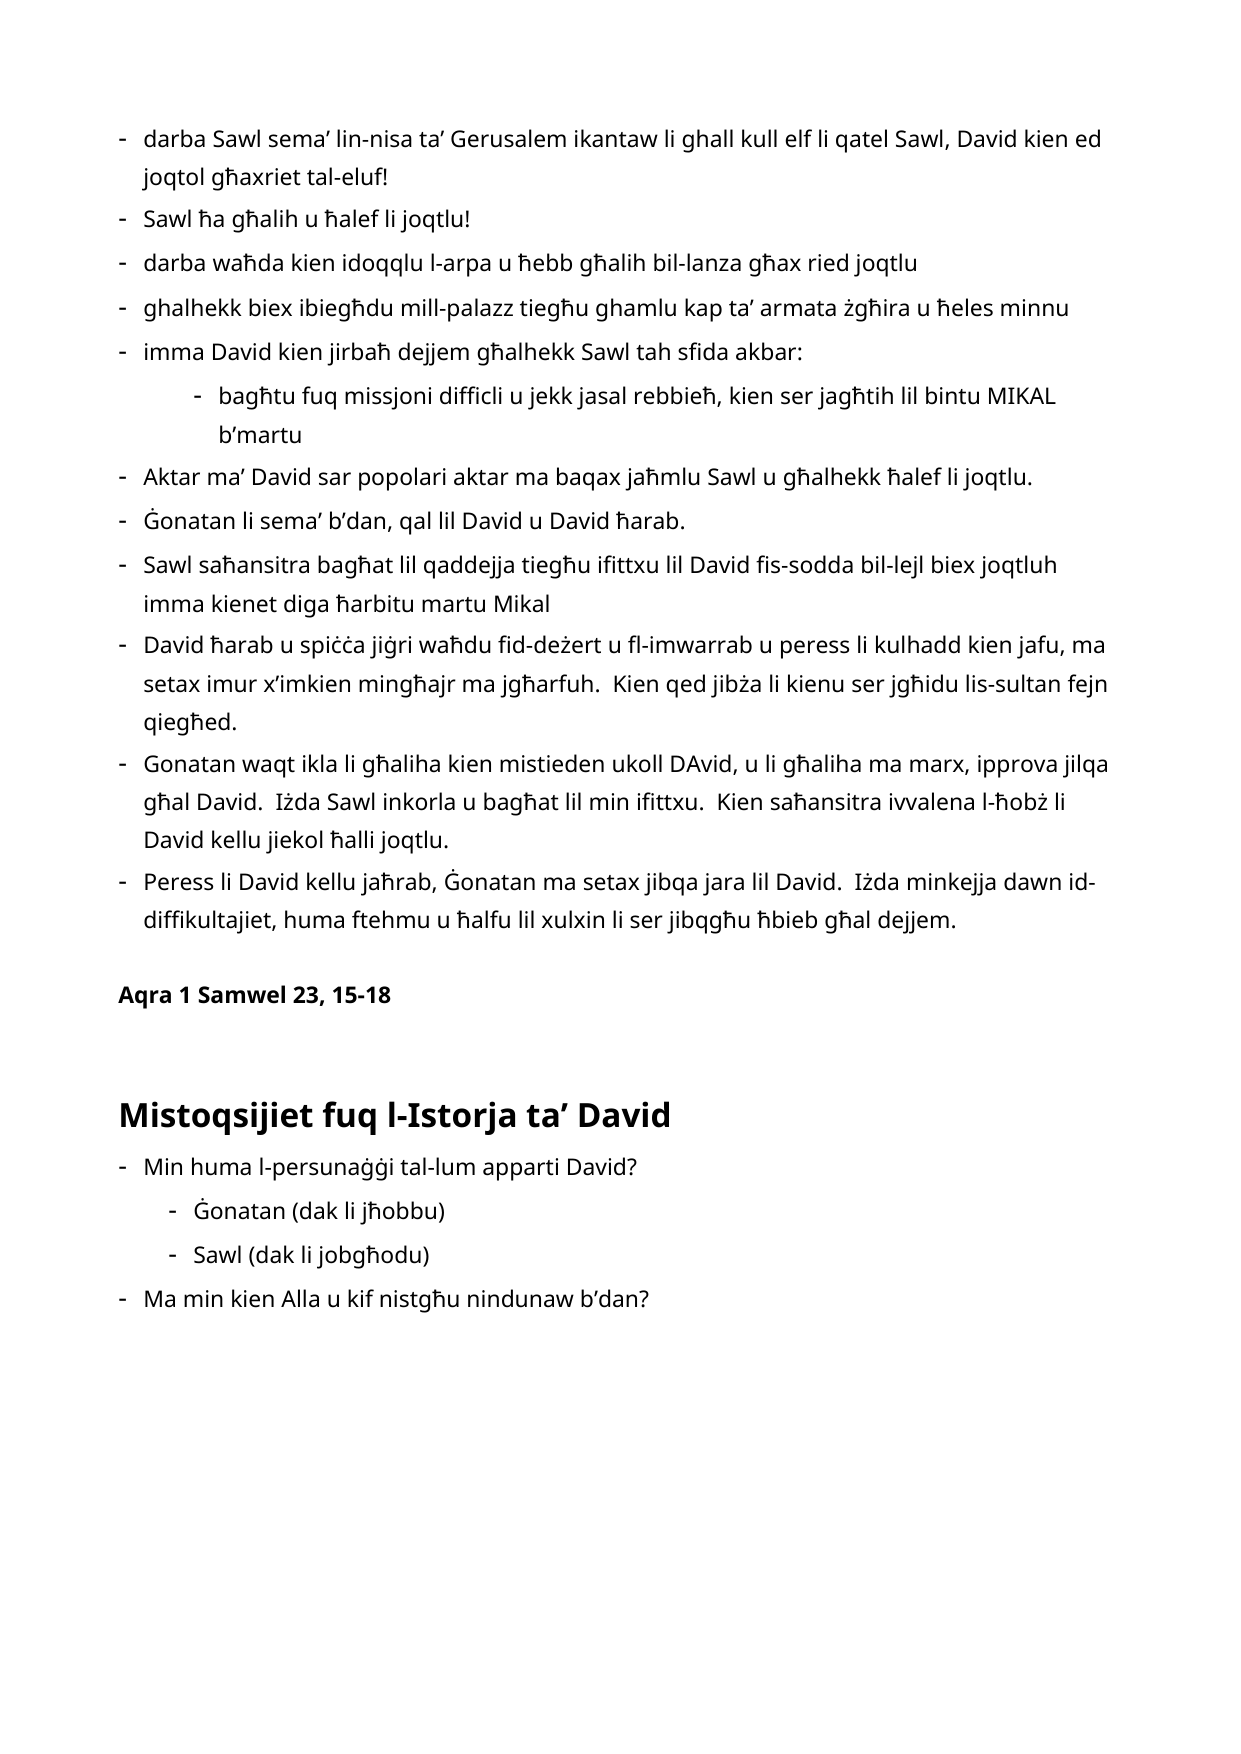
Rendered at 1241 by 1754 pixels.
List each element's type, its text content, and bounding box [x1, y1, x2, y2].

list darba waħda kien idoqqlu l-arpa u ħebb għalih bil-lanza għax ried joqtlu [118, 243, 1122, 280]
list Ġonatan li sema’ b’dan, qal lil David u David ħarab. [118, 500, 1122, 537]
list ghalhekk biex ibiegħdu mill-palazz tiegħu ghamlu kap ta’ armata żgħira u ħeles minnu [118, 287, 1122, 324]
list Peress li David kellu jaħrab, Ġonatan ma setax jibqa jara lil David. Iżda minkejja dawn id-diffikultajiet, huma ftehmu u ħalfu lil xulxin li ser jibqgħu ħbieb għal dejjem. [118, 861, 1122, 936]
subtitle Mistoqsijiet fuq l-Istorja ta’ David [118, 1092, 1122, 1137]
list Aktar ma’ David sar popolari aktar ma baqax jaħmlu Sawl u għalhekk ħalef li joqtlu. [118, 456, 1122, 493]
list Min huma l-persunaġġi tal-lum apparti David? [118, 1146, 1122, 1183]
list Ġonatan (dak li jħobbu) [168, 1191, 1122, 1227]
text Aqra 1 Samwel 23, 15-18 [118, 979, 1122, 1011]
list David ħarab u spiċċa jiġri waħdu fid-deżert u fl-imwarrab u peress li kulhadd kien jafu, ma setax imur x’imkien mingħajr ma jgħarfuh. Kien qed jibża li kienu ser jgħidu lis-sultan fejn qiegħed. [118, 625, 1122, 737]
list imma David kien jirbaħ dejjem għalhekk Sawl tah sfida akbar: [118, 331, 1122, 368]
list darba Sawl sema’ lin-nisa ta’ Gerusalem ikantaw li ghall kull elf li qatel Sawl, David kien ed joqtol għaxriet tal-eluf! [118, 118, 1122, 192]
list Ma min kien Alla u kif nistgħu nindunaw b’dan? [118, 1279, 1122, 1316]
list Sawl (dak li jobgħodu) [168, 1235, 1122, 1272]
list Sawl saħansitra bagħat lil qaddejja tiegħu ifittxu lil David fis-sodda bil-lejl biex joqtluh imma kienet diga ħarbitu martu Mikal [118, 544, 1122, 619]
list Gonatan waqt ikla li għaliha kien mistieden ukoll DAvid, u li għaliha ma marx, ipprova jilqa għal David. Iżda Sawl inkorla u bagħat lil min ifittxu. Kien saħansitra ivvalena l-ħobż li David kellu jiekol ħalli joqtlu. [118, 743, 1122, 855]
list Sawl ħa għalih u ħalef li joqtlu! [118, 199, 1122, 236]
list bagħtu fuq missjoni difficli u jekk jasal rebbieħ, kien ser jagħtih lil bintu MIKAL b’martu [193, 375, 1122, 450]
